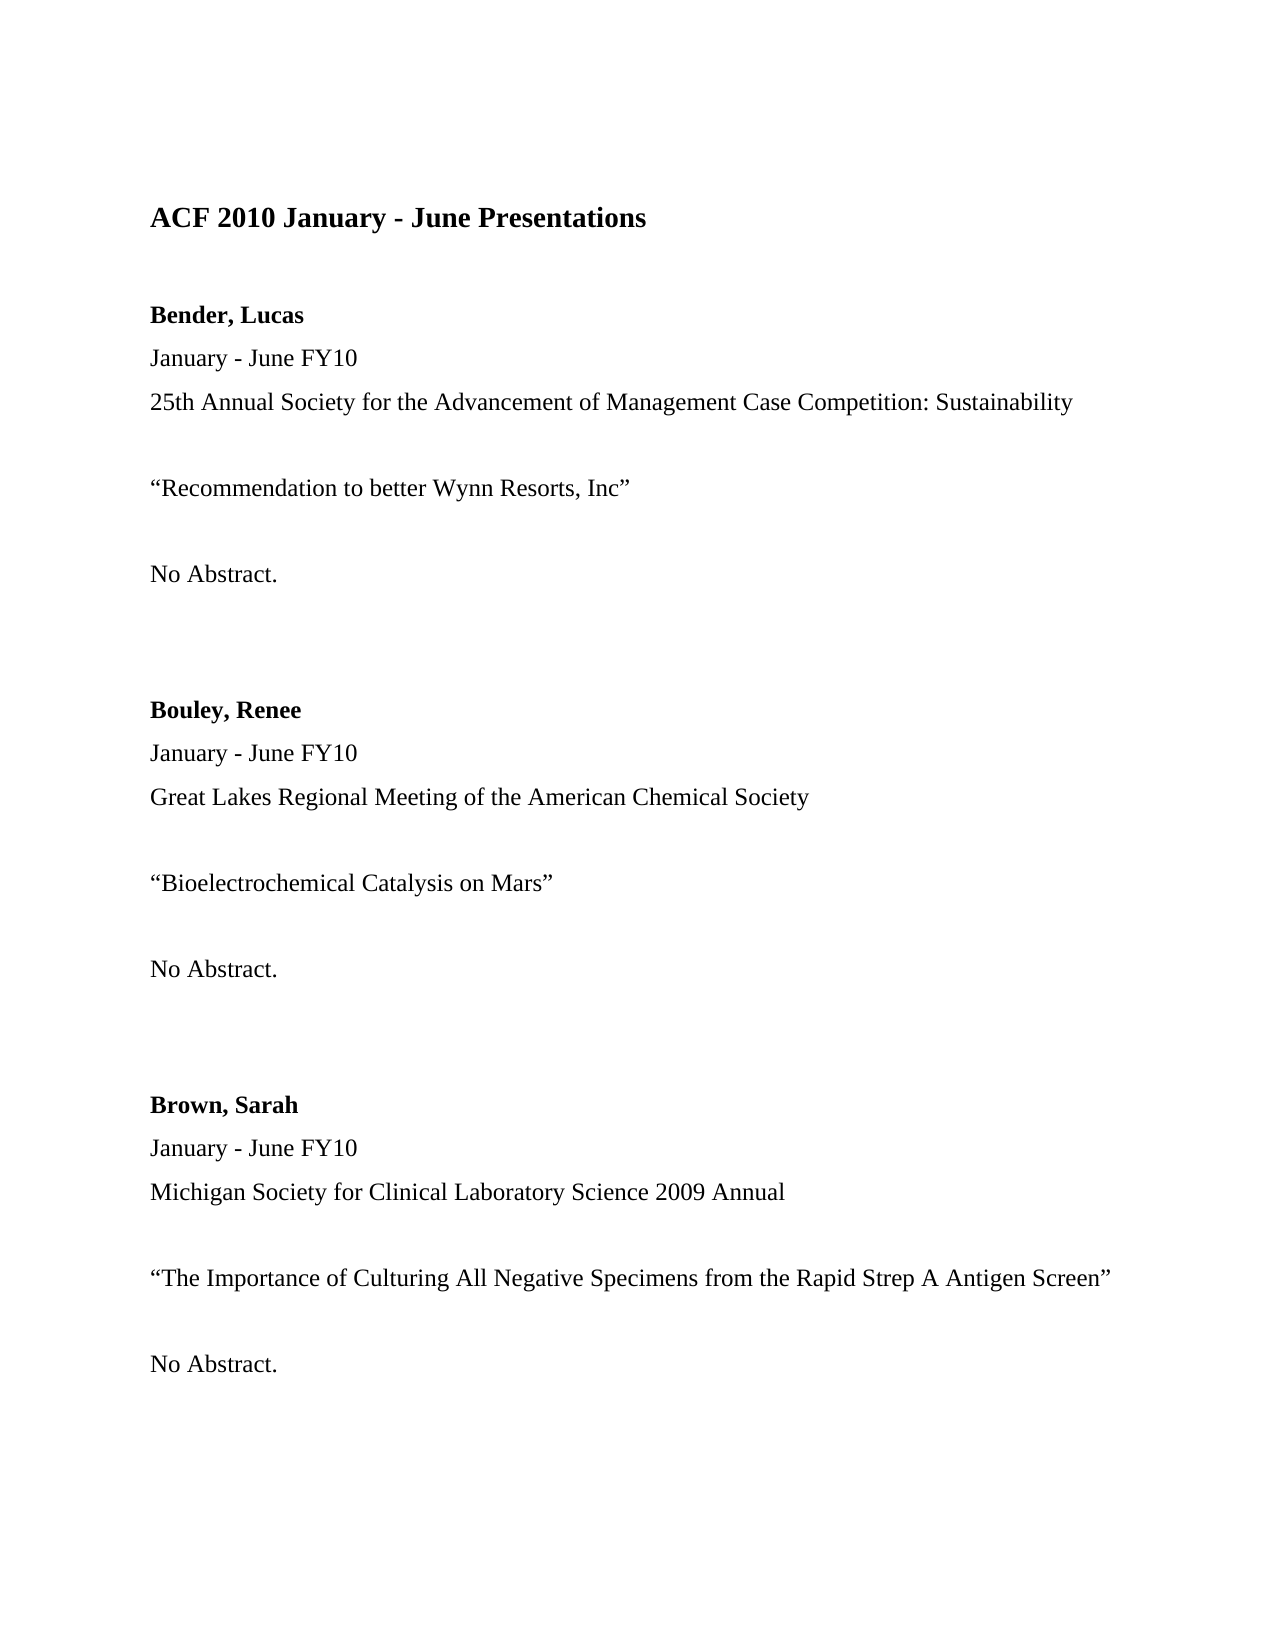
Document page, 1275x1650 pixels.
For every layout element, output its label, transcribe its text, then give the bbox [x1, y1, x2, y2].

text “The Importance of Culturing All Negative Specimens from the Rapid Strep A Antigen Screen” [150, 1263, 1125, 1292]
text Bender, Lucas [150, 300, 1125, 329]
text Michigan Society for Clinical Laboratory Science 2009 Annual [150, 1177, 1125, 1205]
text “Recommendation to better Wynn Resorts, Inc” [150, 473, 1125, 502]
text No Abstract. [150, 954, 1125, 983]
text Brown, Sarah [150, 1090, 1125, 1119]
text Bouley, Renee [150, 695, 1125, 724]
text No Abstract. [150, 1349, 1125, 1378]
text January - June FY10 [150, 1133, 1125, 1162]
text “Bioelectrochemical Catalysis on Mars” [150, 868, 1125, 897]
text Great Lakes Regional Meeting of the American Chemical Society [150, 782, 1125, 810]
text January - June FY10 [150, 738, 1125, 767]
text ACF 2010 January - June Presentations [150, 200, 1125, 233]
text 25th Annual Society for the Advancement of Management Case Competition: Sustainability [150, 387, 1125, 415]
text No Abstract. [150, 559, 1125, 588]
text January - June FY10 [150, 343, 1125, 372]
